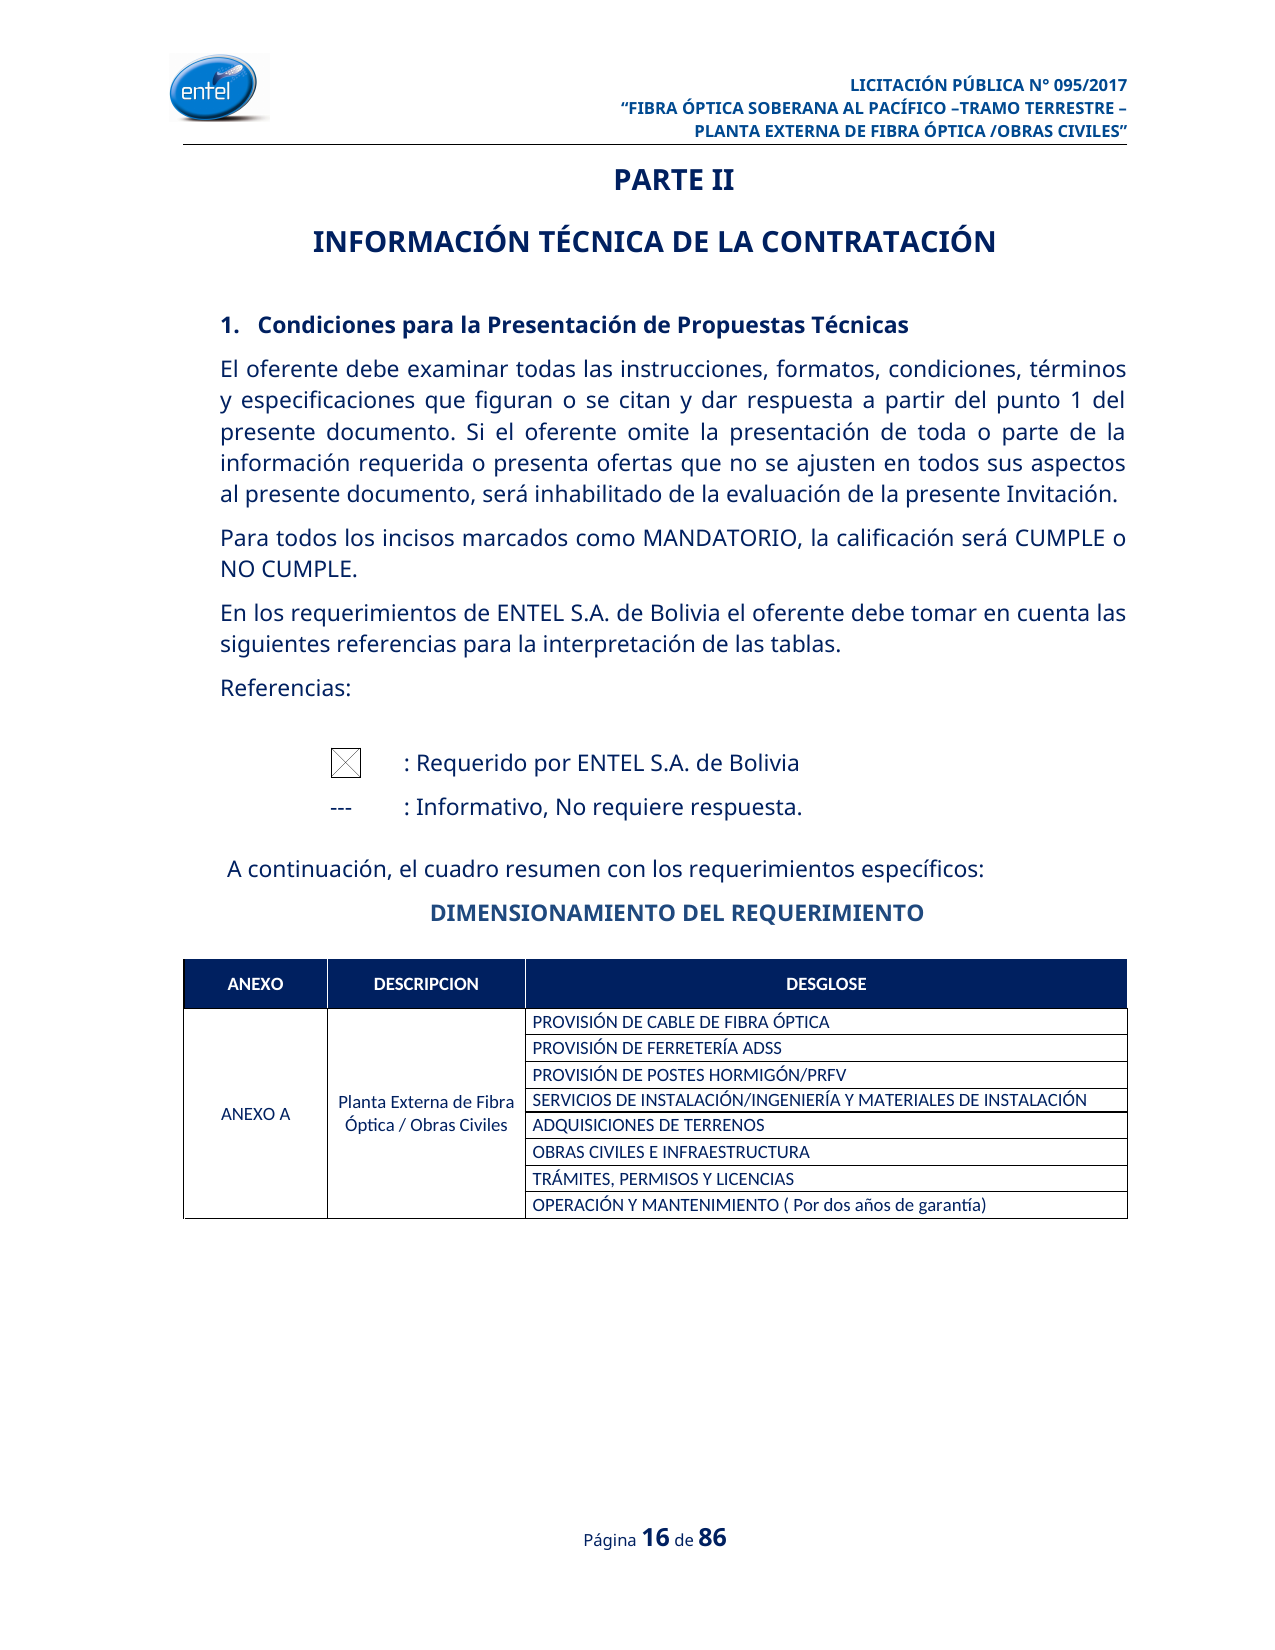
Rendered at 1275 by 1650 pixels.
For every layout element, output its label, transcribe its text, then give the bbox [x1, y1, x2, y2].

picture [169, 53, 270, 122]
subtitle PARTE II [220, 159, 1127, 198]
table_cell ANEXO A [184, 1009, 327, 1218]
list A continuación, el cuadro resumen con los requerimientos específicos: [227, 853, 1127, 884]
list --- : Informativo, No requiere respuesta. [330, 791, 1127, 822]
text INFORMACIÓN TÉCNICA DE LA CONTRATACIÓN [182, 221, 1127, 261]
text Referencias: [220, 672, 1127, 703]
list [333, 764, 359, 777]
table_cell ADQUISICIONES DE TERRENOS [526, 1113, 1127, 1138]
list DIMENSIONAMIENTO DEL REQUERIMIENTO [227, 897, 1127, 928]
table_cell OBRAS CIVILES E INFRAESTRUCTURA [526, 1139, 1127, 1164]
list Condiciones para la Presentación de Propuestas Técnicas [220, 309, 1127, 341]
text En los requerimientos de ENTEL S.A. de Bolivia el oferente debe tomar en cuenta las siguientes referencias para la interpretación de las tablas. [220, 597, 1127, 659]
table_cell PROVISIÓN DE FERRETERÍA ADSS [526, 1035, 1127, 1061]
table_header DESGLOSE [526, 959, 1127, 1008]
table_cell TRÁMITES, PERMISOS Y LICENCIAS [526, 1166, 1127, 1191]
table_header DESCRIPCION [328, 959, 525, 1008]
table_cell SERVICIOS DE INSTALACIÓN/INGENIERÍA Y MATERIALES DE INSTALACIÓN [526, 1089, 1127, 1111]
table_header ANEXO [185, 959, 327, 1008]
table_cell Planta Externa de Fibra Óptica / Obras Civiles [328, 1009, 525, 1218]
list : Requerido por ENTEL S.A. de Bolivia [361, 747, 1127, 778]
table_cell OPERACIÓN Y MANTENIMIENTO ( Por dos años de garantía) [526, 1192, 1127, 1218]
table_cell PROVISIÓN DE CABLE DE FIBRA ÓPTICA [526, 1009, 1127, 1034]
text Para todos los incisos marcados como MANDATORIO, la calificación será CUMPLE o NO CUMPLE. [220, 522, 1127, 584]
text El oferente debe examinar todas las instrucciones, formatos, condiciones, términos y especificaciones que figuran o se citan y dar respuesta a partir del punto 1 del presente documento. Si el oferente omite la presentación de toda o parte de la información requerida o presenta ofertas que no se ajusten en todos sus aspectos al presente documento, será inhabilitado de la evaluación de la presente Invitación. [220, 353, 1127, 509]
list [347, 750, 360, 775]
table_cell PROVISIÓN DE POSTES HORMIGÓN/PRFV [526, 1062, 1127, 1087]
